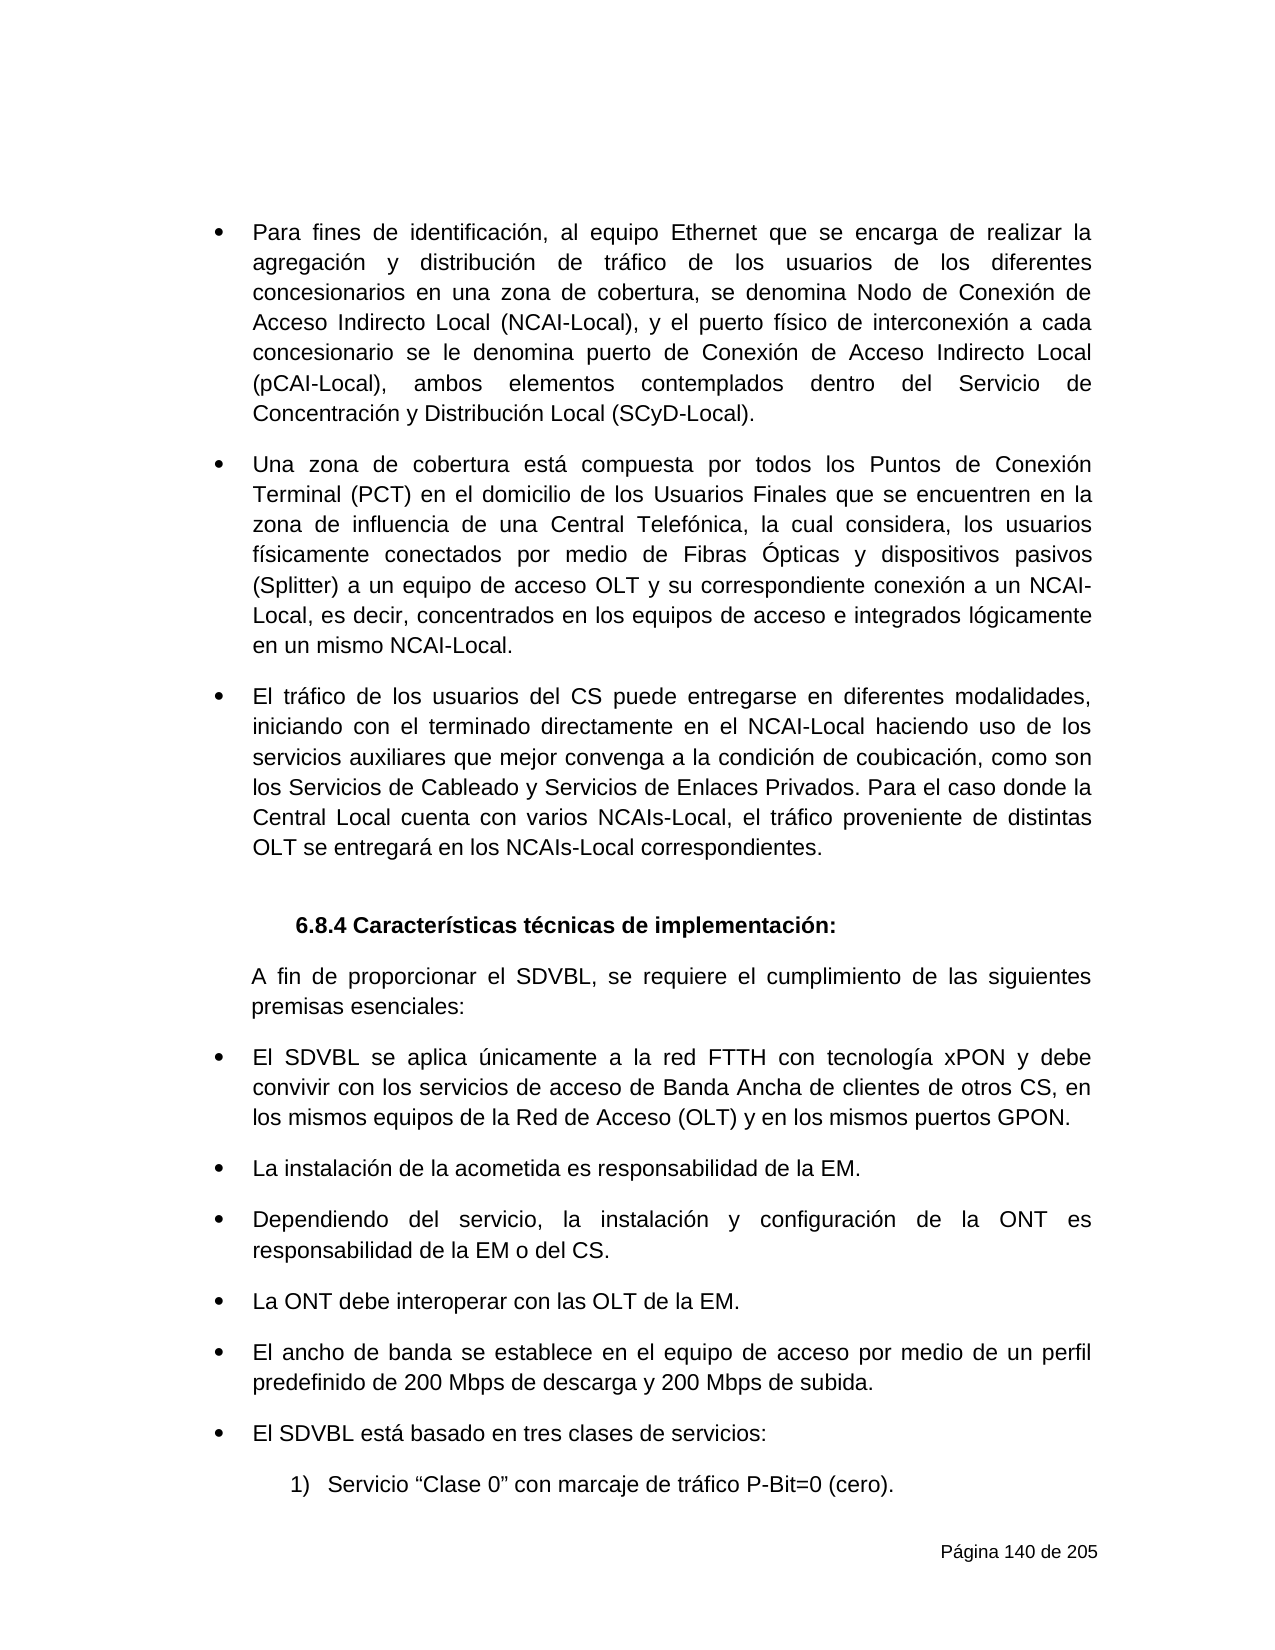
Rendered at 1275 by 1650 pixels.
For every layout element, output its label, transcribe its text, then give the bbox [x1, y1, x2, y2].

list Una zona de cobertura está compuesta por todos los Puntos de Conexión Terminal (PCT) en el domicilio de los Usuarios Finales que se encuentren en la zona de influencia de una Central Telefónica, la cual considera, los usuarios físicamente conectados por medio de Fibras Ópticas y dispositivos pasivos (Splitter) a un equipo de acceso OLT y su correspondiente conexión a un NCAI-Local, es decir, concentrados en los equipos de acceso e integrados lógicamente en un mismo NCAI-Local. [215, 451, 1092, 658]
list El ancho de banda se establece en el equipo de acceso por medio de un perfil predefinido de 200 Mbps de descarga y 200 Mbps de subida. [215, 1339, 1092, 1395]
text 6.8.4 Características técnicas de implementación: [295, 912, 1098, 938]
list Servicio “Clase 0” con marcaje de tráfico P-Bit=0 (cero). [290, 1471, 1092, 1497]
text A fin de proporcionar el SDVBL, se requiere el cumplimiento de las siguientes premisas esenciales: [251, 963, 1092, 1019]
list Dependiendo del servicio, la instalación y configuración de la ONT es responsabilidad de la EM o del CS. [215, 1206, 1092, 1263]
list El tráfico de los usuarios del CS puede entregarse en diferentes modalidades, iniciando con el terminado directamente en el NCAI-Local haciendo uso de los servicios auxiliares que mejor convenga a la condición de coubicación, como son los Servicios de Cableado y Servicios de Enlaces Privados. Para el caso donde la Central Local cuenta con varios NCAIs-Local, el tráfico proveniente de distintas OLT se entregará en los NCAIs-Local correspondientes. [215, 683, 1092, 861]
list El SDVBL está basado en tres clases de servicios: [215, 1420, 1092, 1446]
list La ONT debe interoperar con las OLT de la EM. [215, 1288, 1092, 1314]
list Para fines de identificación, al equipo Ethernet que se encarga de realizar la agregación y distribución de tráfico de los usuarios de los diferentes concesionarios en una zona de cobertura, se denomina Nodo de Conexión de Acceso Indirecto Local (NCAI-Local), y el puerto físico de interconexión a cada concesionario se le denomina puerto de Conexión de Acceso Indirecto Local (pCAI-Local), ambos elementos contemplados dentro del Servicio de Concentración y Distribución Local (SCyD-Local). [215, 218, 1092, 426]
list El SDVBL se aplica únicamente a la red FTTH con tecnología xPON y debe convivir con los servicios de acceso de Banda Ancha de clientes de otros CS, en los mismos equipos de la Red de Acceso (OLT) y en los mismos puertos GPON. [215, 1044, 1092, 1131]
list La instalación de la acometida es responsabilidad de la EM. [215, 1155, 1092, 1182]
